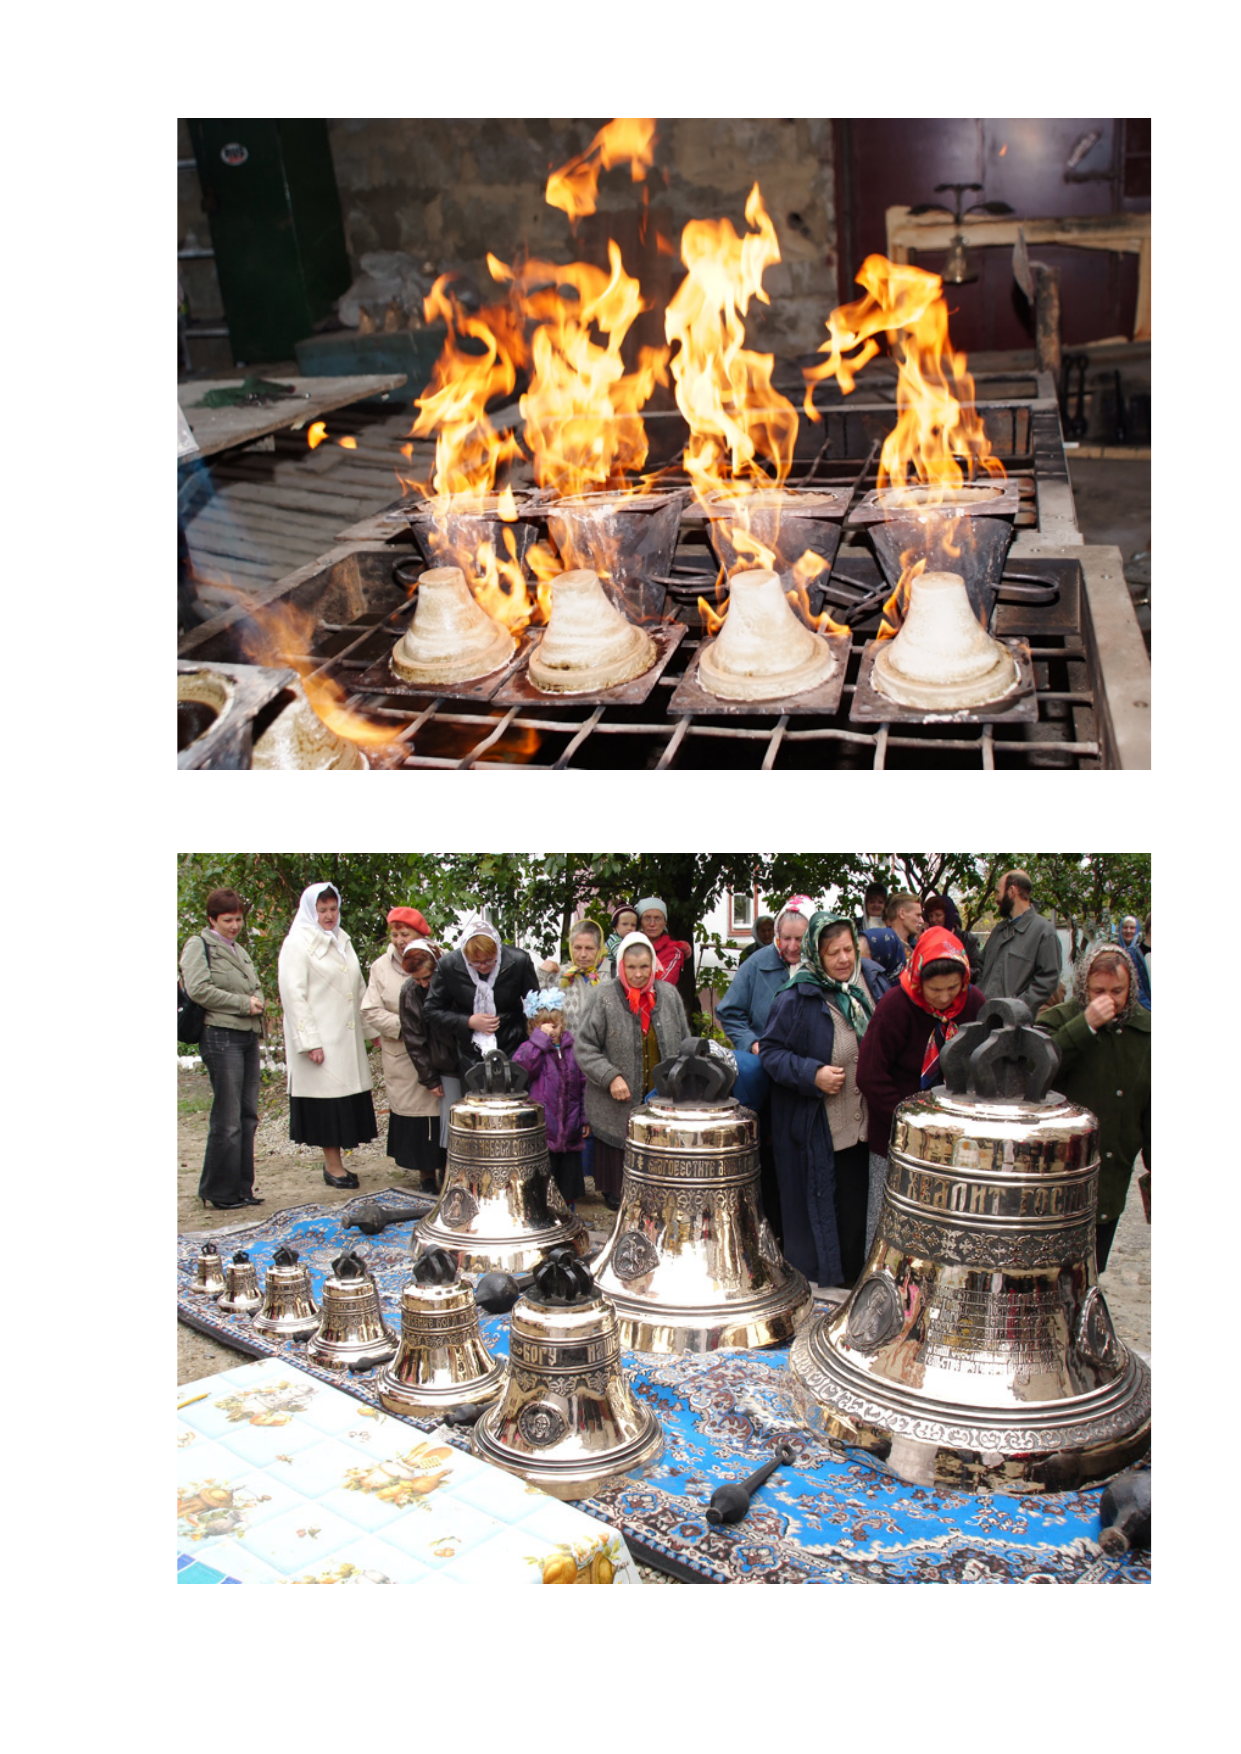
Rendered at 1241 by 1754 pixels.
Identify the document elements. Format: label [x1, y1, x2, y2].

picture [177, 118, 1152, 770]
picture [177, 853, 1152, 1584]
